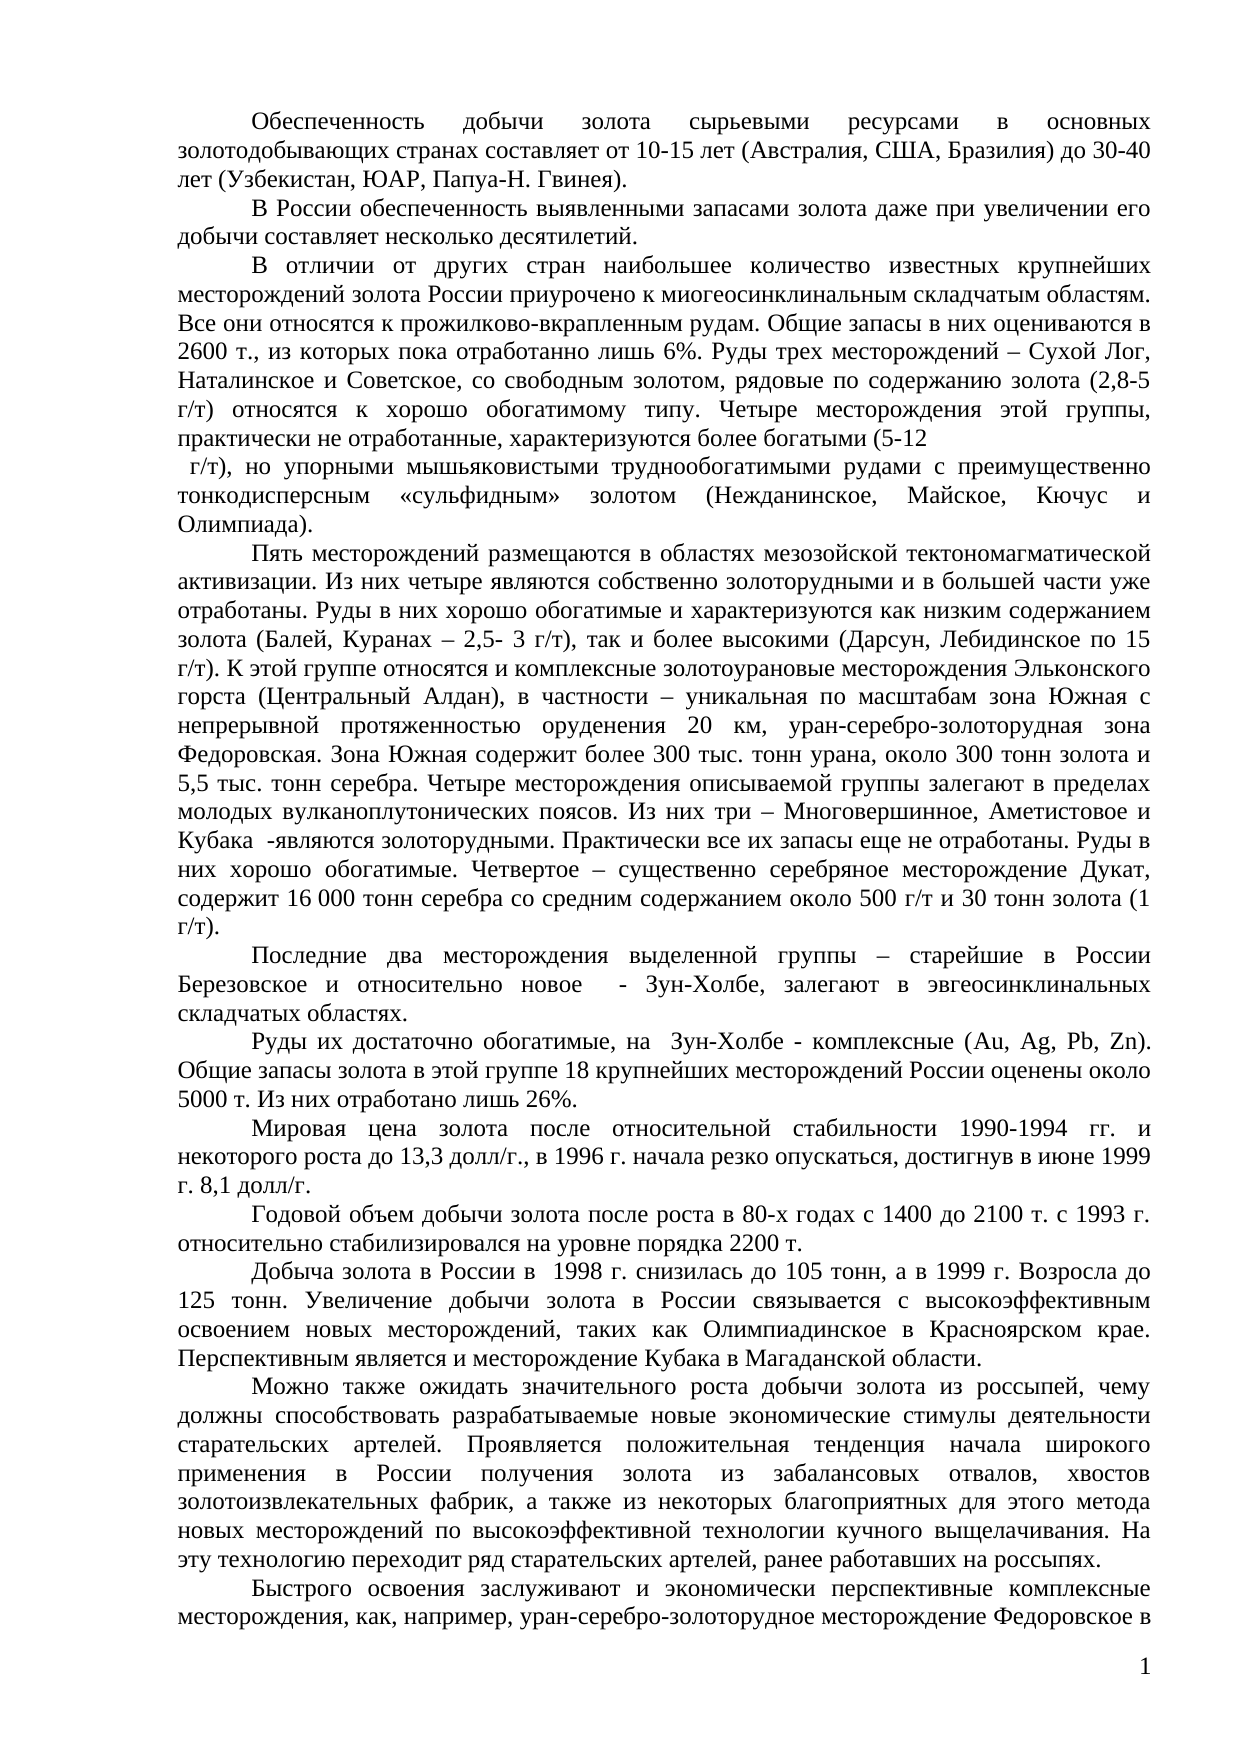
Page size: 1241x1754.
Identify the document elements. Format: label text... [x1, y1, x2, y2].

text Мировая цена золота после относительной стабильности 1990-1994 гг. и некоторого роста до 13,3 долл/г., в 1996 г. начала резко опускаться, достигнув в июне 1999 г. 8,1 долл/г. [177, 1113, 1152, 1199]
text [177, 1573, 1152, 1630]
text Годовой объем добычи золота после роста в 80-х годах с 1400 до 2100 т. с 1993 г. относительно стабилизировался на уровне порядка 2200 т. [177, 1199, 1152, 1256]
text В отличии от других стран наибольшее количество известных крупнейших месторождений золота России приурочено к миогеосинклинальным складчатым областям. Все они относятся к прожилково-вкрапленным рудам. Общие запасы в них оцениваются в 2600 т., из которых пока отработанно лишь 6%. Руды трех месторождений – Сухой Лог, Наталинское и Советское, со свободным золотом, рядовые по содержанию золота (2,8-5 г/т) относятся к хорошо обогатимому типу. Четыре месторождения этой группы, практически не отработанные, характеризуются более богатыми (5-12 [177, 250, 1152, 451]
text Последние два месторождения выделенной группы – старейшие в России Березовское и относительно новое - Зун-Холбе, залегают в эвгеосинклинальных складчатых областях. [177, 940, 1152, 1026]
text Можно также ожидать значительного роста добычи золота из россыпей, чему должны способствовать разрабатываемые новые экономические стимулы деятельности старательских артелей. Проявляется положительная тенденция начала широкого применения в России получения золота из забалансовых отвалов, хвостов золотоизвлекательных фабрик, а также из некоторых благоприятных для этого метода новых месторождений по высокоэффективной технологии кучного выщелачивания. На эту технологию переходит ряд старательских артелей, ранее работавших на россыпях. [177, 1371, 1152, 1573]
text Пять месторождений размещаются в областях мезозойской тектономагматической активизации. Из них четыре являются собственно золоторудными и в большей части уже отработаны. Руды в них хорошо обогатимые и характеризуются как низким содержанием золота (Балей, Куранах – 2,5- 3 г/т), так и более высокими (Дарсун, Лебидинское по 15 г/т). К этой группе относятся и комплексные золотоурановые месторождения Эльконского горста (Центральный Алдан), в частности – уникальная по масштабам зона Южная с непрерывной протяженностью оруденения 20 км, уран-серебро-золоторудная зона Федоровская. Зона Южная содержит более 300 тыс. тонн урана, около 300 тонн золота и 5,5 тыс. тонн серебра. Четыре месторождения описываемой группы залегают в пределах молодых вулканоплутонических поясов. Из них три – Многовершинное, Аметистовое и Кубака -являются золоторудными. Практически все их запасы еще не отработаны. Руды в них хорошо обогатимые. Четвертое – существенно серебряное месторождение Дукат, содержит 16 000 тонн серебра со средним содержанием около 500 г/т и 30 тонн золота (1 г/т). [177, 538, 1152, 940]
text В России обеспеченность выявленными запасами золота даже при увеличении его добычи составляет несколько десятилетий. [177, 193, 1152, 250]
text Добыча золота в России в 1998 г. снизилась до 105 тонн, а в 1999 г. Возросла до 125 тонн. Увеличение добычи золота в России связывается с высокоэффективным освоением новых месторождений, таких как Олимпиадинское в Красноярском крае. Перспективным является и месторождение Кубака в Магаданской области. [177, 1256, 1152, 1371]
text Руды их достаточно обогатимые, на Зун-Холбе - комплексные (Au, Ag, Pb, Zn). Общие запасы золота в этой группе 18 крупнейших месторождений России оценены около 5000 т. Из них отработано лишь 26%. [177, 1026, 1152, 1113]
text Обеспеченность добычи золота сырьевыми ресурсами в основных золотодобывающих странах составляет от 10-15 лет (Австралия, США, Бразилия) до 30-40 лет (Узбекистан, ЮАР, Папуа-Н. Гвинея). [177, 106, 1152, 193]
text г/т), но упорными мышьяковистыми труднообогатимыми рудами с преимущественно тонкодисперсным «сульфидным» золотом (Нежданинское, Майское, Кючус и Олимпиада). [177, 451, 1152, 538]
